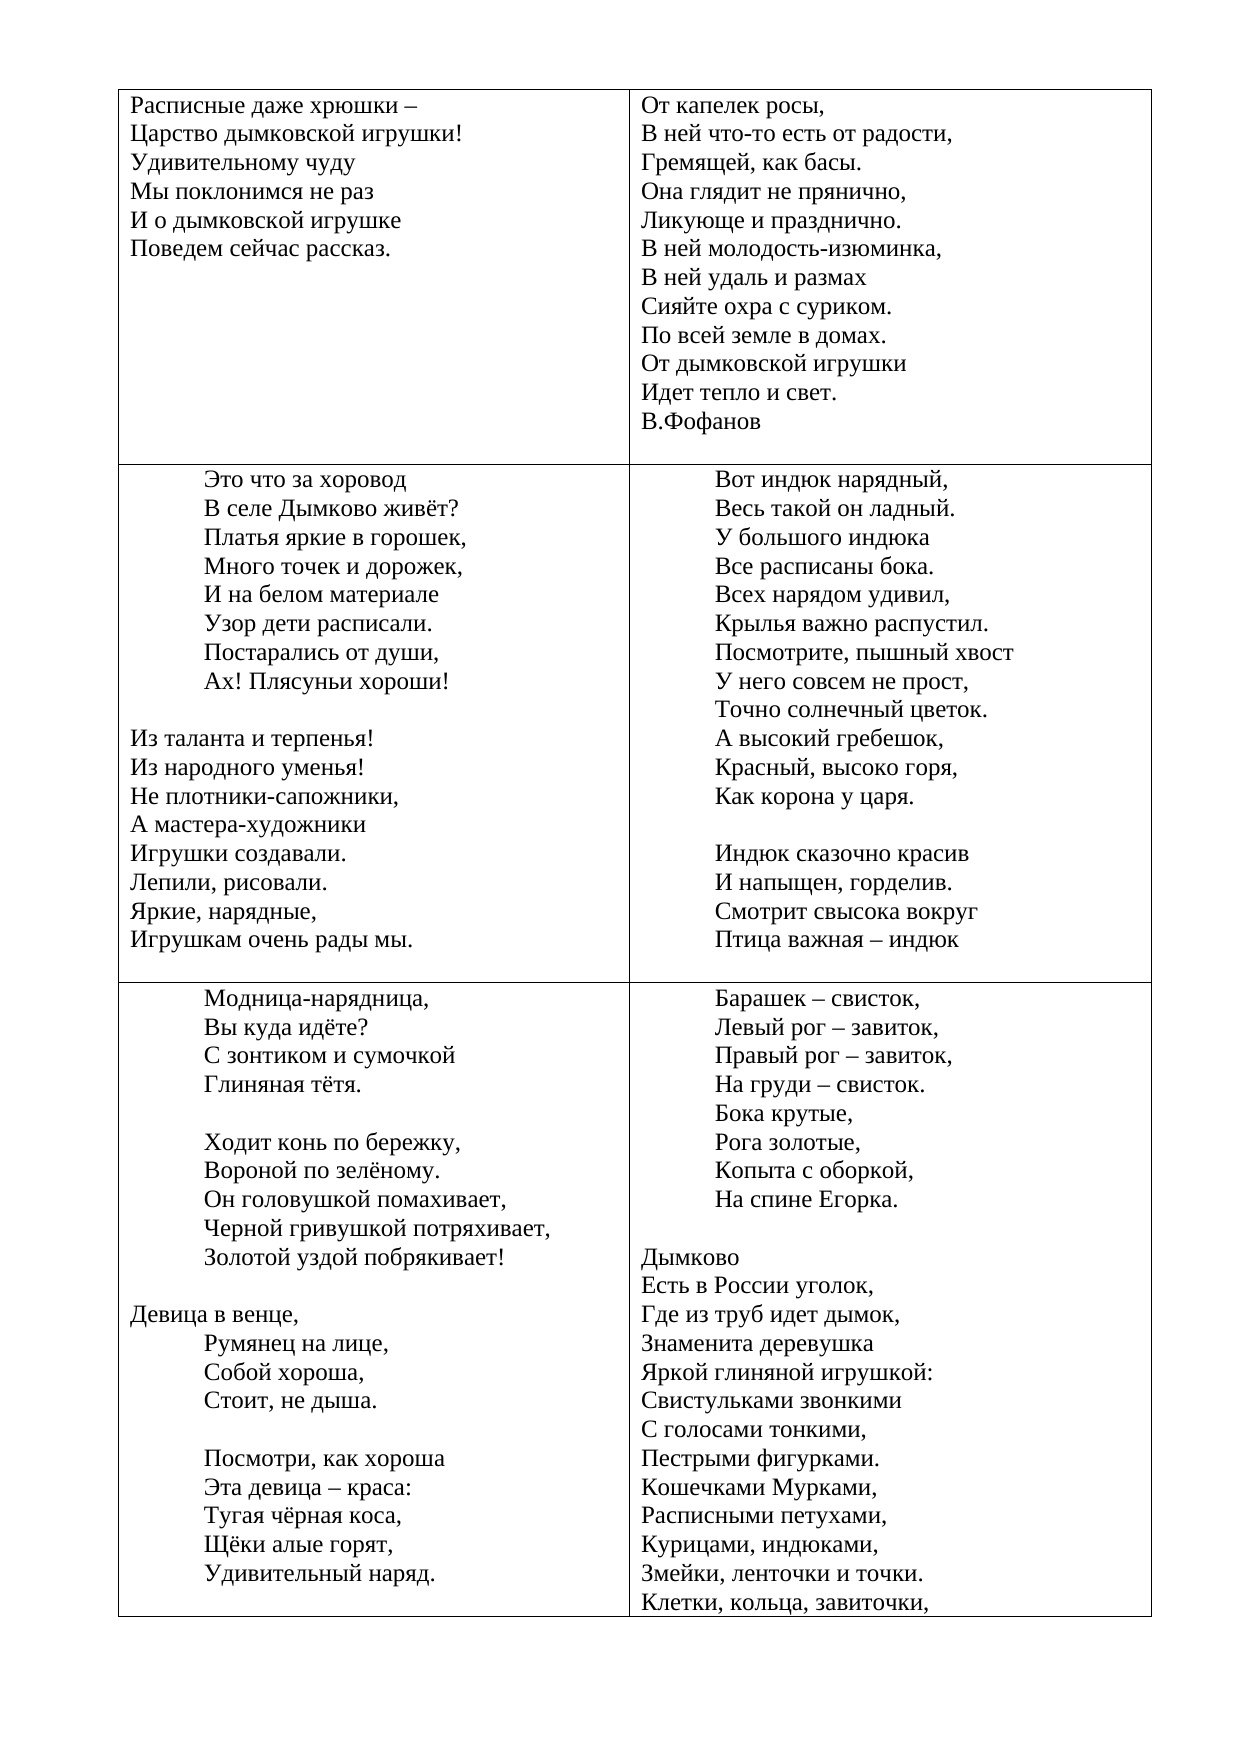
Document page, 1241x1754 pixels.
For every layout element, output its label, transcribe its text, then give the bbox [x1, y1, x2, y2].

table_cell Вот индюк нарядный, Весь такой он ладный. У большого индюка Все расписаны бока. Всех нарядом удивил, Крылья важно распустил. Посмотрите, пышный хвост У него совсем не прост, Точно солнечный цветок. А высокий гребешок, Красный, высоко горя, Как корона у царя. Индюк сказочно красив И напыщен, горделив. Смотрит свысока вокруг Птица важная – индюк [630, 465, 1151, 982]
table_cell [630, 983, 1151, 1616]
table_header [630, 90, 1151, 463]
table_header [119, 90, 629, 463]
table_cell Это что за хоровод В селе Дымково живёт? Платья яркие в горошек, Много точек и дорожек, И на белом материале Узор дети расписали. Постарались от души, Ах! Плясуньи хороши! Из таланта и терпенья! Из народного уменья! Не плотники-сапожники, А мастера-художники Игрушки создавали. Лепили, рисовали. Яркие, нарядные, Игрушкам очень рады мы. [119, 465, 629, 982]
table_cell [119, 983, 629, 1616]
